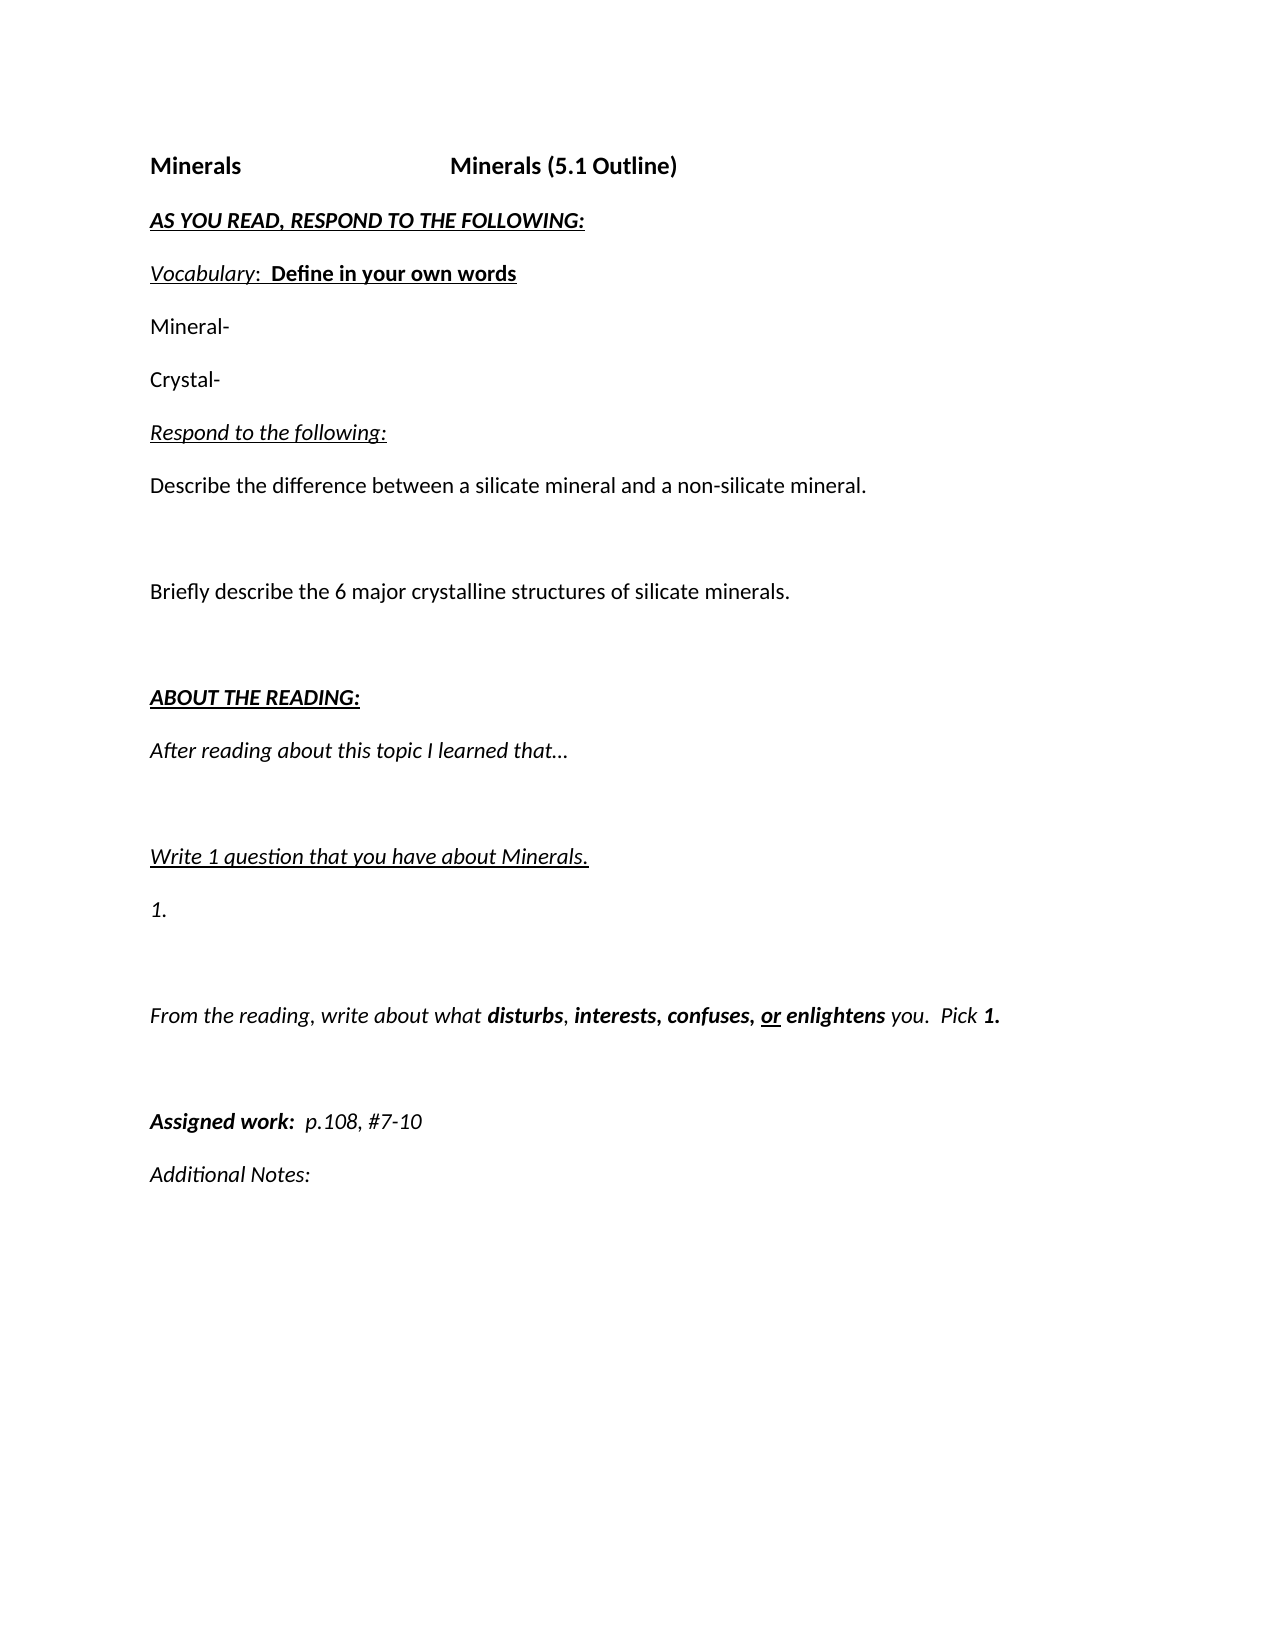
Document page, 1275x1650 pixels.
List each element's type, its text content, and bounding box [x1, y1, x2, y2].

text Vocabulary: Define in your own words [150, 259, 1125, 287]
text Assigned work: p.108, #7-10 [150, 1107, 1125, 1135]
text Respond to the following: [150, 418, 1125, 446]
text Crystal- [150, 365, 1125, 393]
text Briefly describe the 6 major crystalline structures of silicate minerals. [150, 577, 1125, 605]
text Write 1 question that you have about Minerals. [150, 842, 1125, 870]
text ABOUT THE READING: [150, 683, 1125, 711]
text 1. [150, 895, 1125, 923]
text Describe the difference between a silicate mineral and a non-silicate mineral. [150, 471, 1125, 499]
text Minerals Minerals (5.1 Outline) [150, 150, 1125, 181]
text Mineral- [150, 312, 1125, 340]
text After reading about this topic I learned that… [150, 736, 1125, 764]
text From the reading, write about what disturbs, interests, confuses, or enlightens you. Pick 1. [150, 1001, 1125, 1029]
text Additional Notes: [150, 1160, 1125, 1188]
text AS YOU READ, RESPOND TO THE FOLLOWING: [150, 206, 1125, 234]
